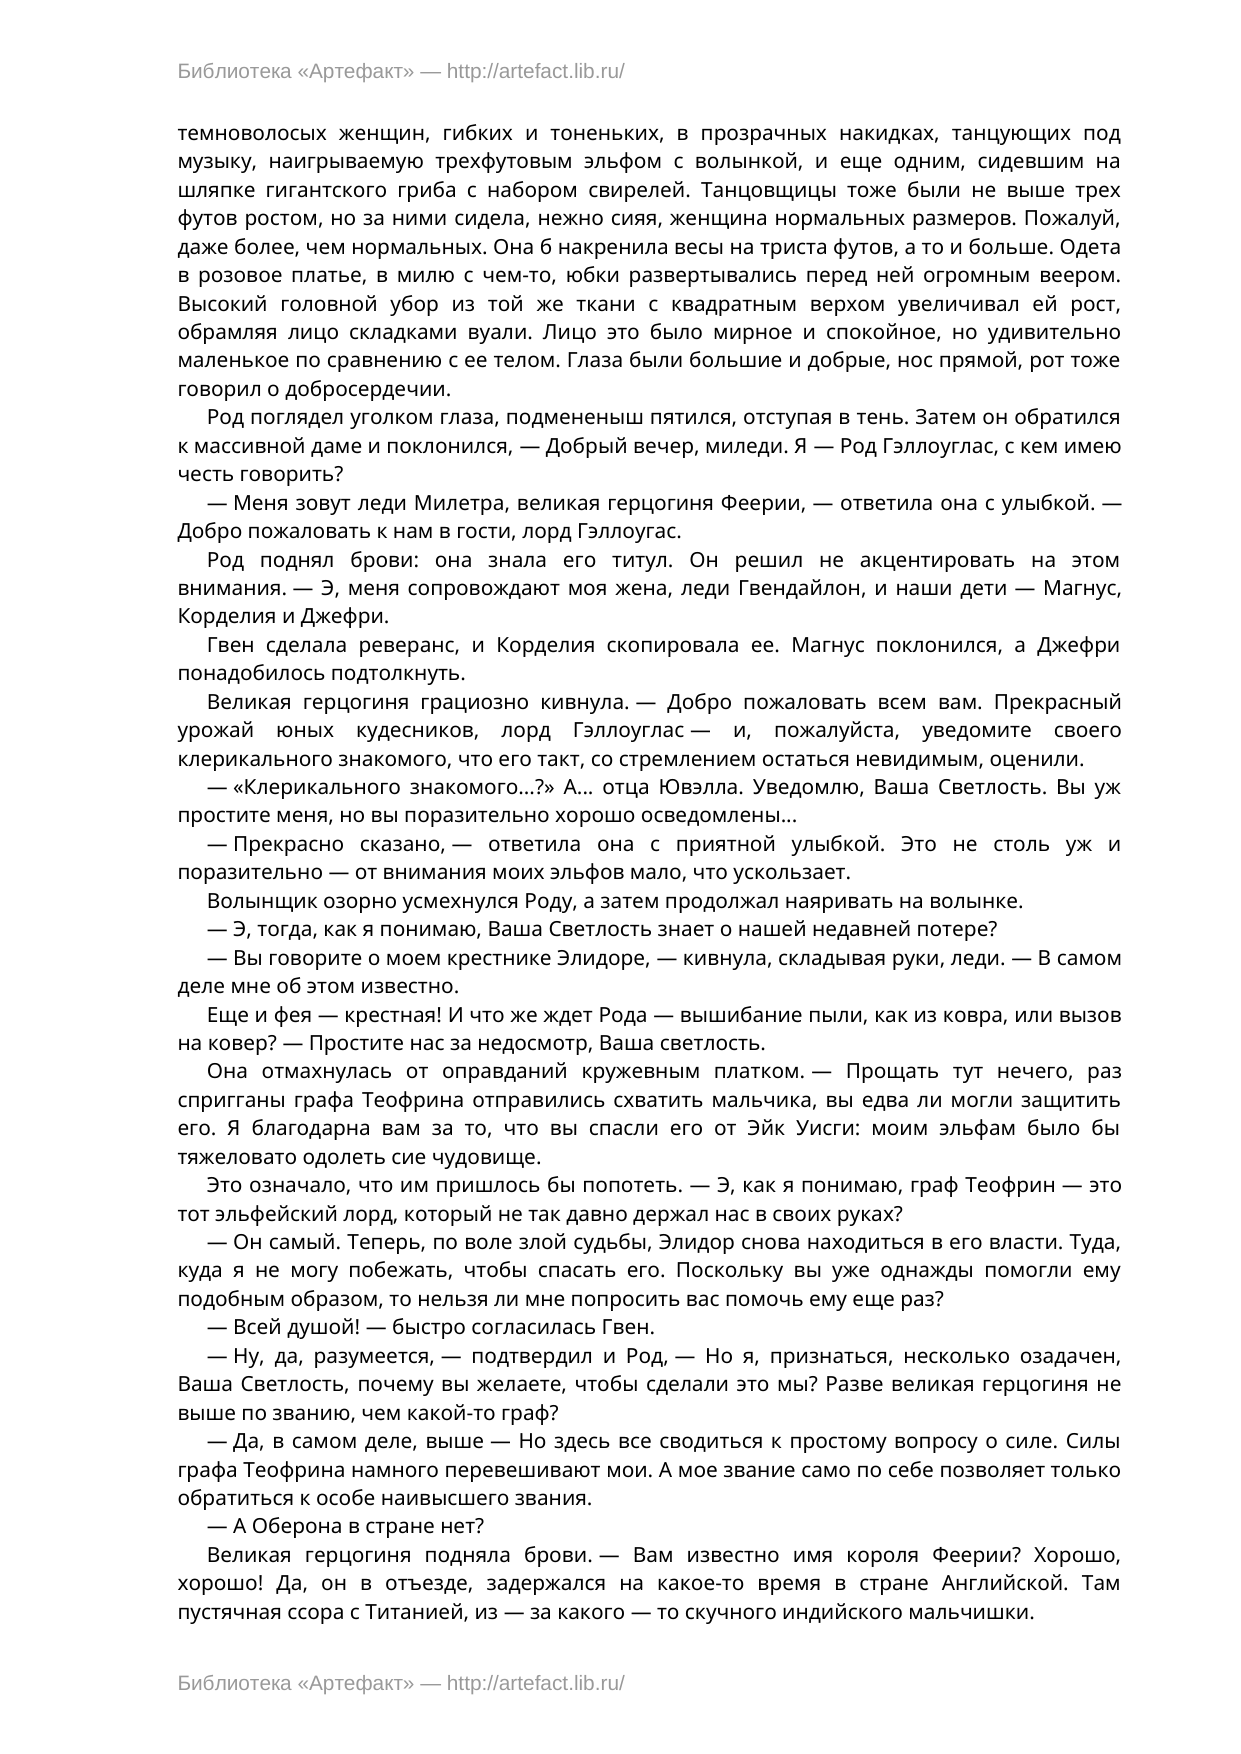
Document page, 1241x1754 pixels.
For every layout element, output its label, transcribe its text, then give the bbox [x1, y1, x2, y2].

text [177, 118, 1122, 402]
text — Да, в самом деле, выше — Но здесь все сводиться к простому вопросу о силе. Силы графа Теофрина намного перевешивают мои. А мое звание само по себе позволяет только обратиться к особе наивысшего звания. [177, 1426, 1122, 1512]
text Еще и фея — крестная! И что же ждет Рода — вышибание пыли, как из ковра, или вызов на ковер? — Простите нас за недосмотр, Ваша светлость. [177, 1000, 1122, 1057]
text Гвен сделала реверанс, и Корделия скопировала ее. Магнус поклонился, а Джефри понадобилось подтолкнуть. [177, 630, 1122, 687]
text Великая герцогиня подняла брови. — Вам известно имя короля Феерии? Хорошо, хорошо! Да, он в отъезде, задержался на какое-то время в стране Английской. Там пустячная ссора с Титанией, из — за какого — то скучного индийского мальчишки. [177, 1540, 1122, 1625]
text — «Клерикального знакомого...?» А... отца Ювэлла. Уведомлю, Ваша Светлость. Вы уж простите меня, но вы поразительно хорошо осведомлены... [177, 772, 1122, 829]
text — Он самый. Теперь, по воле злой судьбы, Элидор снова находиться в его власти. Туда, куда я не могу побежать, чтобы спасать его. Поскольку вы уже однажды помогли ему подобным образом, то нельзя ли мне попросить вас помочь ему еще раз? [177, 1227, 1122, 1312]
text Волынщик озорно усмехнулся Роду, а затем продолжал наяривать на волынке. [177, 886, 1122, 914]
text Великая герцогиня грациозно кивнула. — Добро пожаловать всем вам. Прекрасный урожай юных кудесников, лорд Гэллоуглас — и, пожалуйста, уведомите своего клерикального знакомого, что его такт, со стремлением остаться невидимым, оценили. [177, 687, 1122, 772]
text — Прекрасно сказано, — ответила она с приятной улыбкой. Это не столь уж и поразительно — от внимания моих эльфов мало, что ускользает. [177, 829, 1122, 886]
text Род поднял брови: она знала его титул. Он решил не акцентировать на этом внимания. — Э, меня сопровождают моя жена, леди Гвендайлон, и наши дети — Магнус, Корделия и Джефри. [177, 545, 1122, 630]
text Она отмахнулась от оправданий кружевным платком. — Прощать тут нечего, раз спригганы графа Теофрина отправились схватить мальчика, вы едва ли могли защитить его. Я благодарна вам за то, что вы спасли его от Эйк Уисги: моим эльфам было бы тяжеловато одолеть сие чудовище. [177, 1057, 1122, 1170]
text Это означало, что им пришлось бы попотеть. — Э, как я понимаю, граф Теофрин — это тот эльфейский лорд, который не так давно держал нас в своих руках? [177, 1170, 1122, 1227]
text — А Оберона в стране нет? [177, 1512, 1122, 1540]
text — Всей душой! — быстро согласилась Гвен. [177, 1312, 1122, 1341]
text — Меня зовут леди Милетра, великая герцогиня Феерии, — ответила она с улыбкой. — Добро пожаловать к нам в гости, лорд Гэллоугас. [177, 488, 1122, 545]
text Род поглядел уголком глаза, подмененыш пятился, отступая в тень. Затем он обратился к массивной даме и поклонился, — Добрый вечер, миледи. Я — Род Гэллоуглас, с кем имею честь говорить? [177, 402, 1122, 488]
text — Ну, да, разумеется, — подтвердил и Род, — Но я, признаться, несколько озадачен, Ваша Светлость, почему вы желаете, чтобы сделали это мы? Разве великая герцогиня не выше по званию, чем какой-то граф? [177, 1341, 1122, 1426]
text — Э, тогда, как я понимаю, Ваша Светлость знает о нашей недавней потере? [177, 914, 1122, 943]
text — Вы говорите о моем крестнике Элидоре, — кивнула, складывая руки, леди. — В самом деле мне об этом известно. [177, 943, 1122, 1000]
